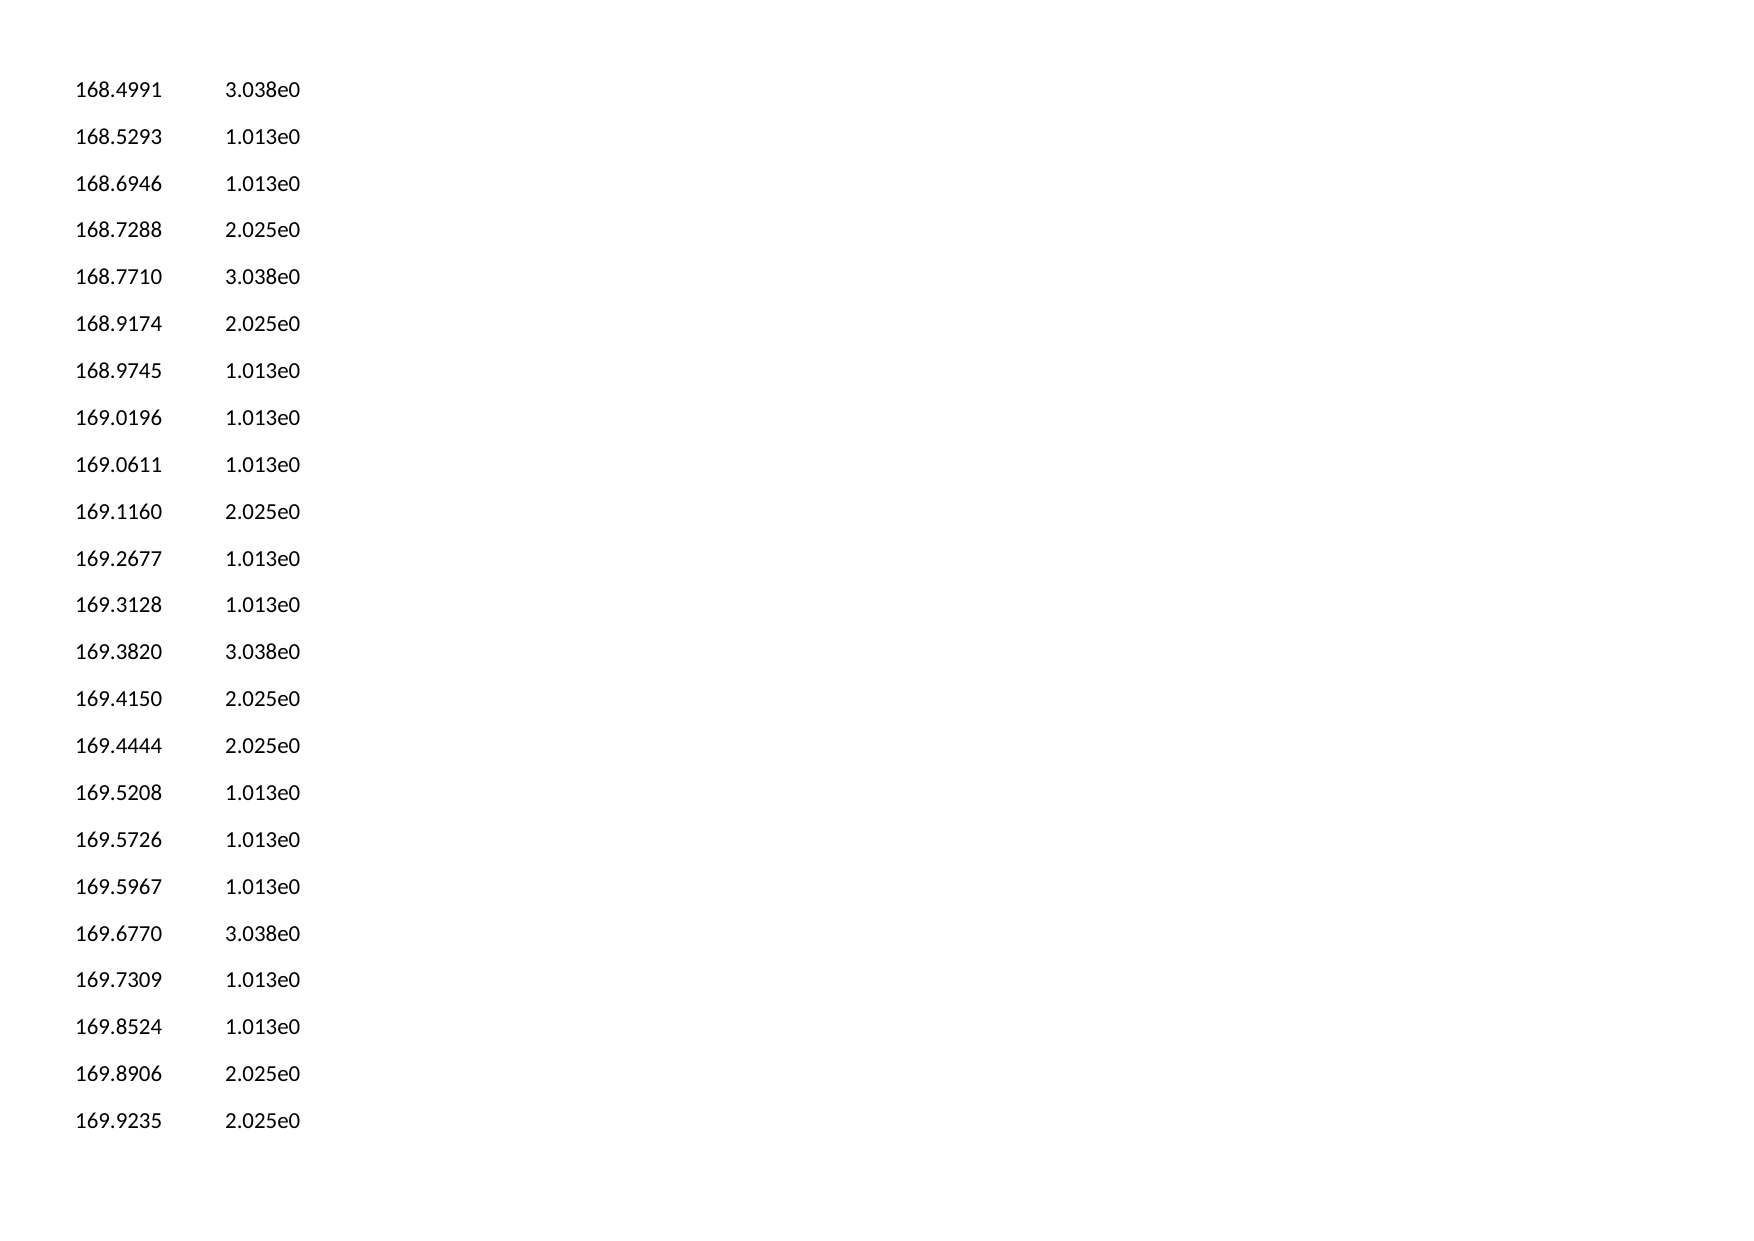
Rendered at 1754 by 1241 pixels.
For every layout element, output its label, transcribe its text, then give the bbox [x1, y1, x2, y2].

text 168.9745 1.013e0 [75, 356, 1679, 384]
text 168.4991 3.038e0 [75, 75, 1679, 103]
text 169.1160 2.025e0 [75, 497, 1679, 525]
text 169.8906 2.025e0 [75, 1059, 1679, 1087]
text 169.0196 1.013e0 [75, 403, 1679, 431]
text 169.2677 1.013e0 [75, 544, 1679, 572]
text 169.5726 1.013e0 [75, 825, 1679, 853]
text 169.0611 1.013e0 [75, 450, 1679, 478]
text 169.4444 2.025e0 [75, 731, 1679, 759]
text 169.6770 3.038e0 [75, 919, 1679, 947]
text 168.5293 1.013e0 [75, 122, 1679, 150]
text 169.5967 1.013e0 [75, 872, 1679, 900]
text 169.5208 1.013e0 [75, 778, 1679, 806]
text 168.7710 3.038e0 [75, 262, 1679, 291]
text 168.6946 1.013e0 [75, 169, 1679, 197]
text 168.9174 2.025e0 [75, 309, 1679, 337]
text 169.3820 3.038e0 [75, 637, 1679, 666]
text 169.8524 1.013e0 [75, 1012, 1679, 1041]
text 169.7309 1.013e0 [75, 966, 1679, 994]
text 168.7288 2.025e0 [75, 216, 1679, 244]
text 169.4150 2.025e0 [75, 684, 1679, 712]
text 169.3128 1.013e0 [75, 591, 1679, 619]
text 169.9235 2.025e0 [75, 1106, 1679, 1134]
